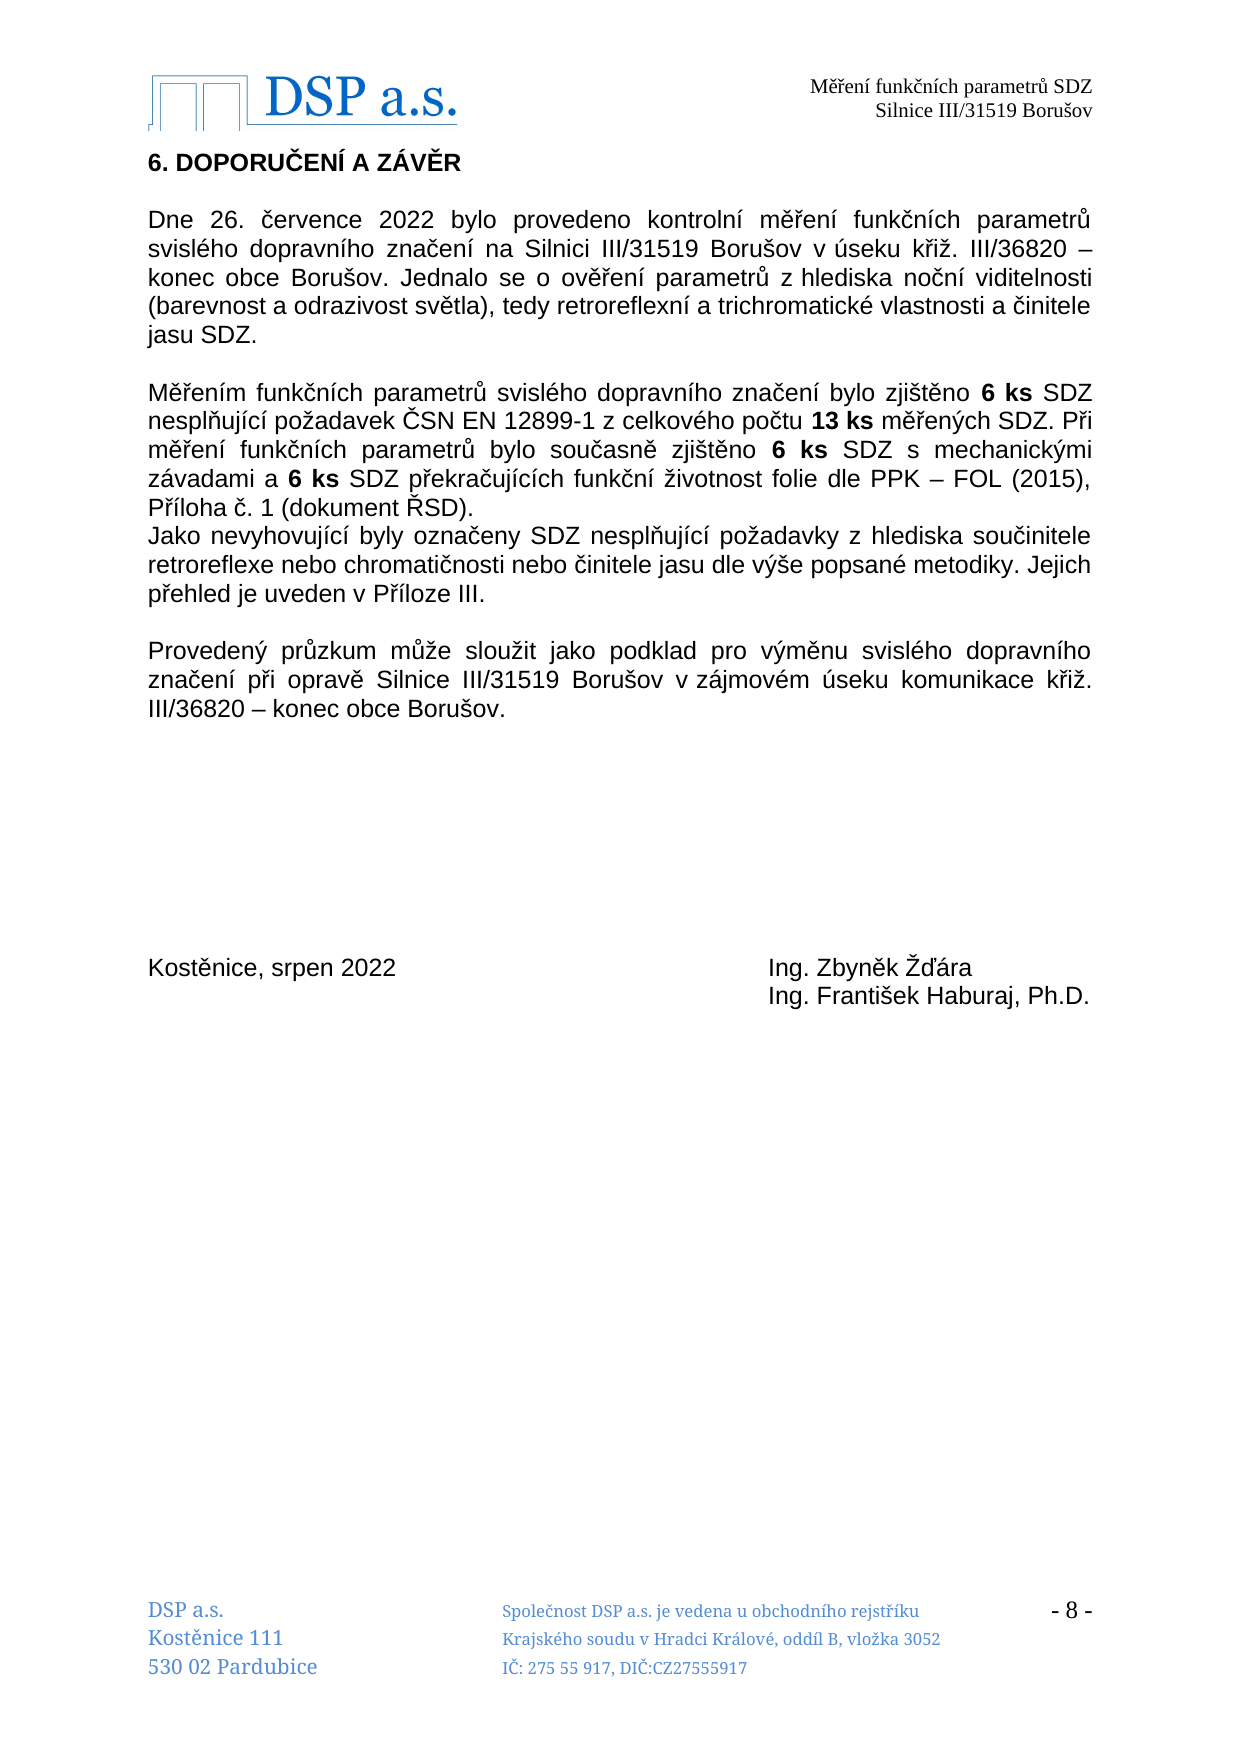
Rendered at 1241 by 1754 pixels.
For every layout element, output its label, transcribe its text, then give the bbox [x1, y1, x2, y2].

text Jako nevyhovující byly označeny SDZ nesplňující požadavky z hlediska součinitele retroreflexe nebo chromatičnosti nebo činitele jasu dle výše popsané metodiky. Jejich přehled je uveden v Příloze III. [148, 521, 1093, 608]
text Měřením funkčních parametrů svislého dopravního značení bylo zjištěno 6 ks SDZ nesplňující požadavek ČSN EN 12899-1 z celkového počtu 13 ks měřených SDZ. Při měření funkčních parametrů bylo současně zjištěno 6 ks SDZ s mechanickými závadami a 6 ks SDZ překračujících funkční životnost folie dle PPK – FOL (2015), Příloha č. 1 (dokument ŘSD). [148, 378, 1093, 521]
text Kostěnice, srpen 2022 Ing. Zbyněk Žďára [148, 953, 1093, 981]
text Dne 26. července 2022 bylo provedeno kontrolní měření funkčních parametrů svislého dopravního značení na Silnici III/31519 Borušov v úseku křiž. III/36820 – konec obce Borušov. Jednalo se o ověření parametrů z hlediska noční viditelnosti (barevnost a odrazivost světla), tedy retroreflexní a trichromatické vlastnosti a činitele jasu SDZ. [148, 205, 1093, 349]
text Provedený průzkum může sloužit jako podklad pro výměnu svislého dopravního značení při opravě Silnice III/31519 Borušov v zájmovém úseku komunikace křiž. III/36820 – konec obce Borušov. [148, 636, 1093, 723]
picture [147, 73, 457, 131]
text 6. DOPORUČENÍ A ZÁVĚR [148, 148, 1093, 176]
text Ing. František Haburaj, Ph.D. [148, 981, 1093, 1010]
